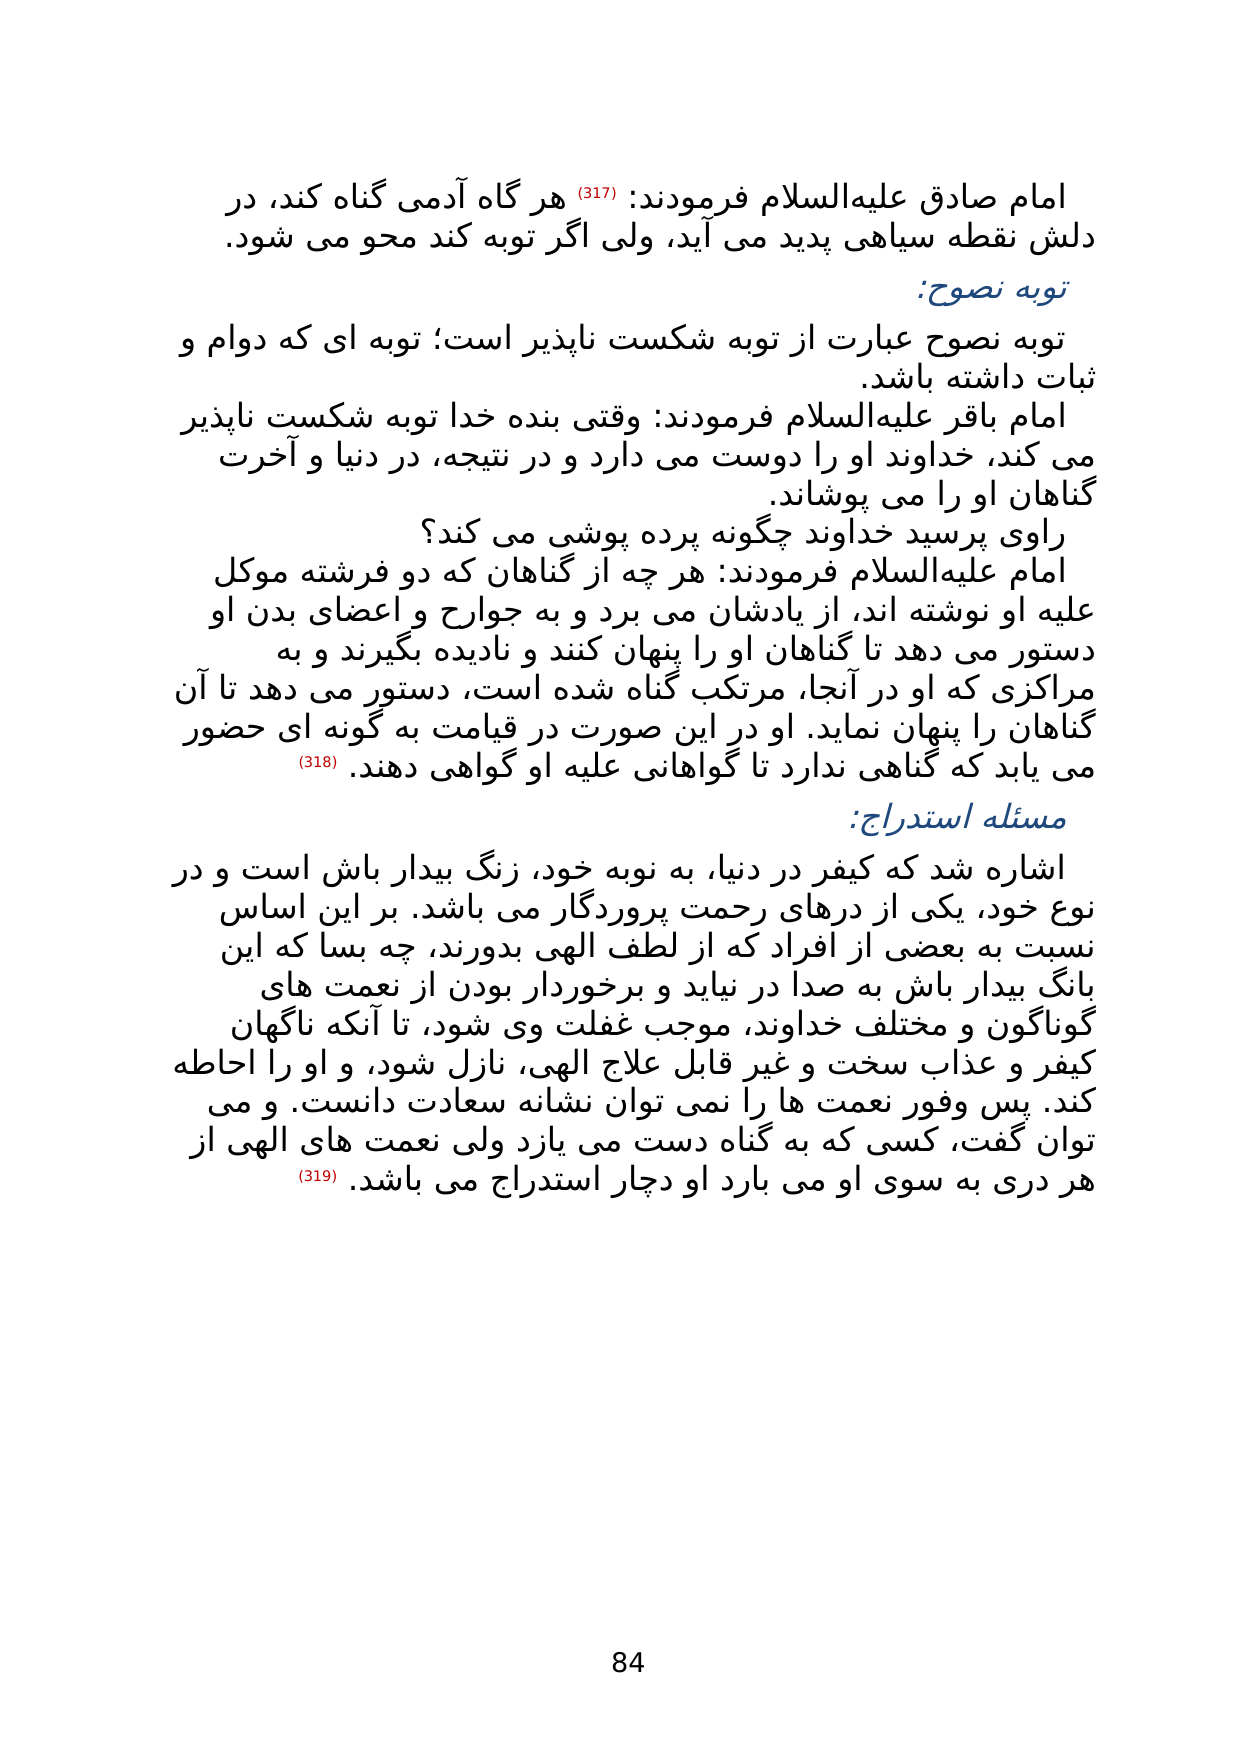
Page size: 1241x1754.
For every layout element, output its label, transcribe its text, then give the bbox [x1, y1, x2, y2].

text امام عليه‌السلام فرمودند: هر چه از گناهان كه دو فرشته موكل علیه او نوشته اند، از یادشان مى برد و به جوارح و اعضاى بدن او دستور مى دهد تا گناهان او را پنهان كنند و نادیده بگیرند و به مراكزى كه او در آنجا، مرتكب گناه شده است، دستور مى دهد تا آن گناهان را پنهان نماید. او در این صورت در قیامت به گونه اى حضور مى یابد كه گناهى ندارد تا گواهانى علیه او گواهى دهند. (318) [159, 552, 1097, 785]
subtitle توبه نصوح: [159, 267, 1097, 306]
subtitle مسئله استدراج: [159, 797, 1097, 836]
text امام باقر عليه‌السلام فرمودند: وقتى بنده خدا توبه شكست ناپذیر مى كند، خداوند او را دوست مى دارد و در نتیجه، در دنیا و آخرت گناهان او را مى پوشاند. [159, 396, 1097, 513]
text اشاره شد كه كیفر در دنیا، به نوبه خود، زنگ بیدار باش است و در نوع خود، یكى از درهاى رحمت پروردگار مى باشد. بر این اساس نسبت به بعضى از افراد كه از لطف الهى بدورند، چه بسا كه این بانگ بیدار باش به صدا در نیاید و برخوردار بودن از نعمت هاى گوناگون و مختلف خداوند، موجب غفلت وى شود، تا آنكه ناگهان كیفر و عذاب سخت و غیر قابل علاج الهى، نازل شود، و او را احاطه كند. پس وفور نعمت ها را نمى توان نشانه سعادت دانست. و مى توان گفت، كسى كه به گناه دست مى یازد ولى نعمت هاى الهى از هر درى به سوى او مى بارد او دچار استدراج مى باشد. (319) [159, 849, 1097, 1198]
text راوى پرسید خداوند چگونه پرده پوشى مى كند؟ [159, 513, 1097, 552]
text توبه نصوح عبارت از توبه شكست ناپذیر است؛ توبه اى كه دوام و ثبات داشته باشد. [159, 319, 1097, 396]
text امام صادق عليه‌السلام فرمودند: (317) هر گاه آدمى گناه كند، در دلش نقطه سیاهى پدید مى آید، ولى اگر توبه كند محو مى شود. [159, 177, 1097, 255]
